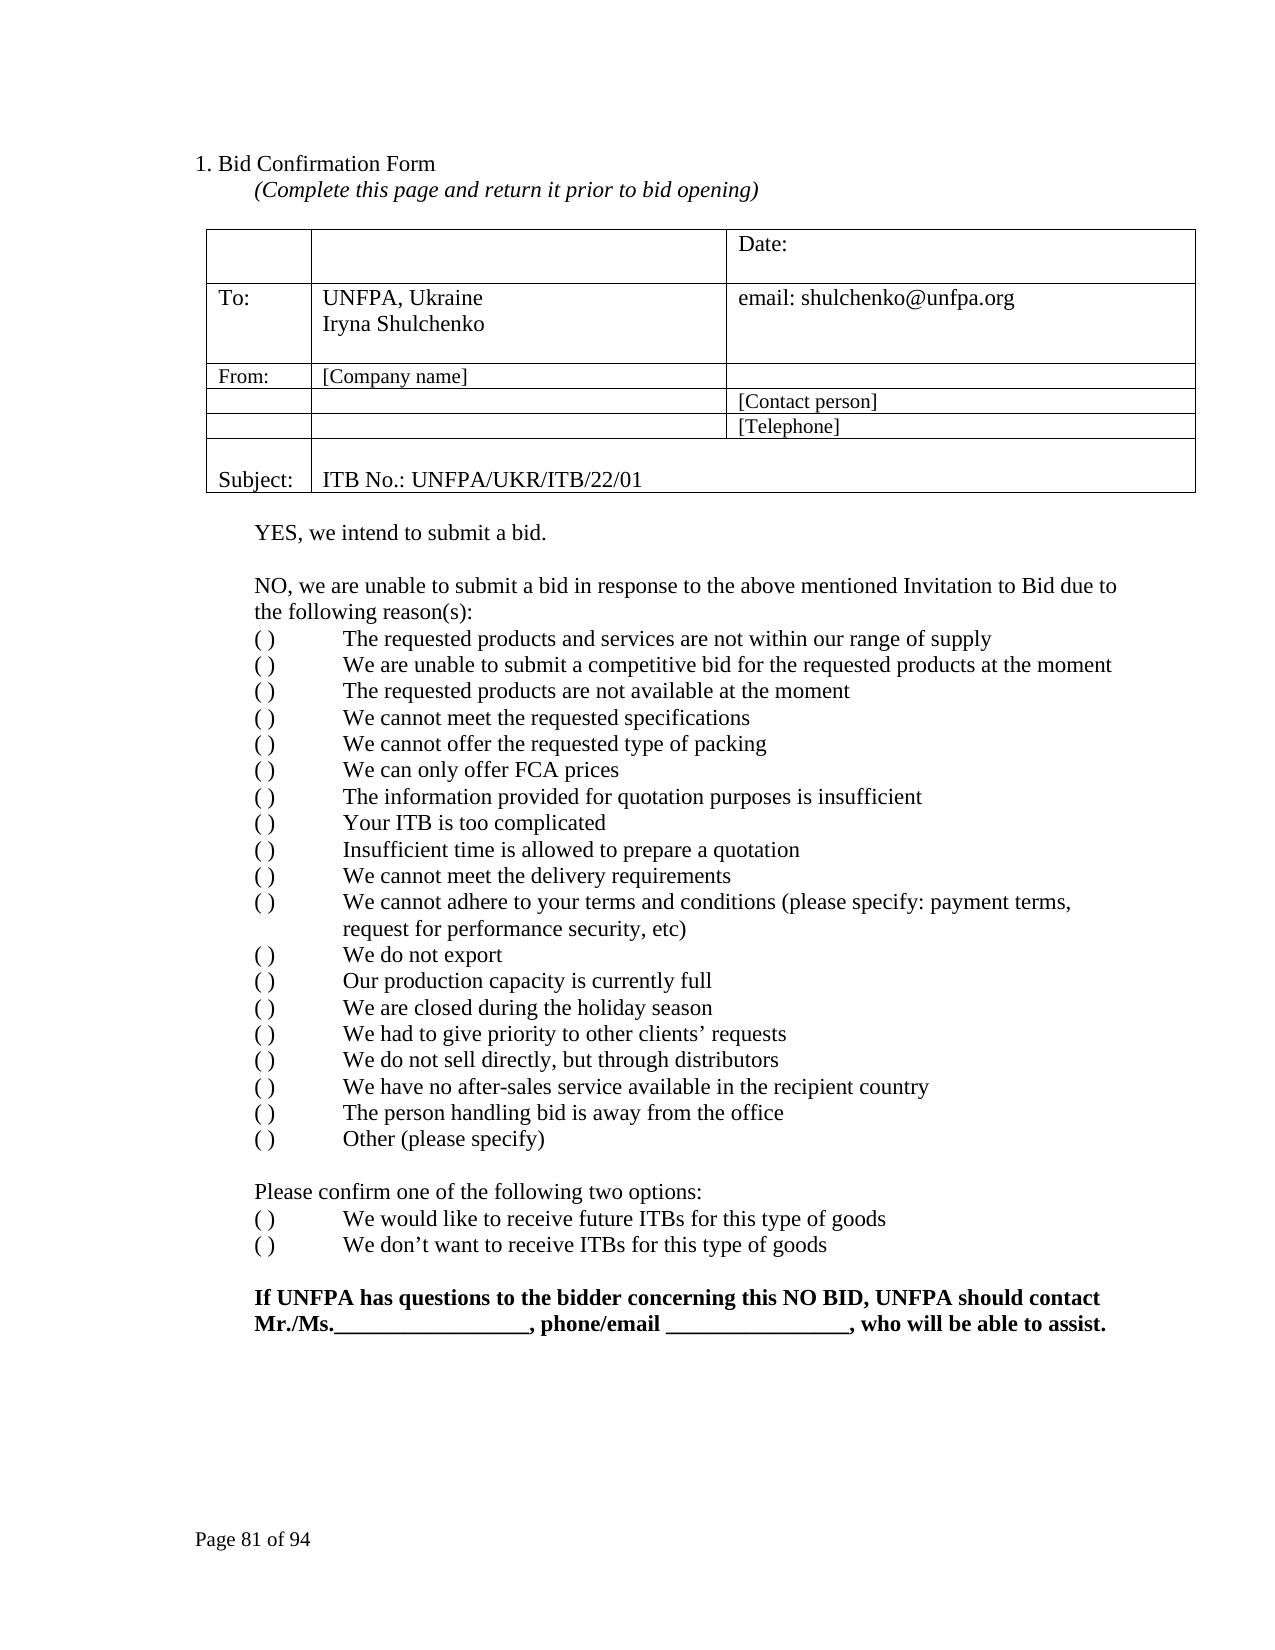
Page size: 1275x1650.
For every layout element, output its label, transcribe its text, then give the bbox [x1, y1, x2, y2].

text 1. Bid Confirmation Form [195, 150, 1125, 176]
text ( ) We cannot adhere to your terms and conditions (please specify: payment terms, request for performance security, etc) [254, 888, 1125, 941]
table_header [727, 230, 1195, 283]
text ( ) We have no after-sales service available in the recipient country [254, 1073, 1125, 1099]
text ( ) We do not sell directly, but through distributors [254, 1046, 1125, 1073]
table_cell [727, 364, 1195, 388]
text ( ) We are closed during the holiday season [254, 994, 1125, 1020]
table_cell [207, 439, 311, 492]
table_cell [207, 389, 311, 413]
text ( ) We would like to receive future ITBs for this type of goods [254, 1204, 1125, 1231]
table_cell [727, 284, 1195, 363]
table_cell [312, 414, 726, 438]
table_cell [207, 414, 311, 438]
text ( ) The requested products are not available at the moment [254, 677, 1125, 704]
text ( ) Our production capacity is currently full [254, 967, 1125, 994]
text ( ) Your ITB is too complicated [254, 809, 1125, 836]
text ( ) Other (please specify) [254, 1126, 1125, 1152]
text ( ) We can only offer FCA prices [254, 757, 1125, 783]
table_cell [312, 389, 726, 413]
text ( ) The information provided for quotation purposes is insufficient [254, 783, 1125, 809]
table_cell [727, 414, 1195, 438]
text YES, we intend to submit a bid. [254, 519, 1125, 546]
text ( ) Insufficient time is allowed to prepare a quotation [254, 836, 1125, 862]
text (Complete this page and return it prior to bid opening) [254, 176, 1125, 203]
text ( ) We don’t want to receive ITBs for this type of goods [254, 1231, 1125, 1257]
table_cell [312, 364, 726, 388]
text ( ) The requested products and services are not within our range of supply [254, 625, 1125, 651]
text NO, we are unable to submit a bid in response to the above mentioned Invitation to Bid due to the following reason(s): [254, 572, 1125, 625]
text ( ) We cannot meet the requested specifications [254, 704, 1125, 730]
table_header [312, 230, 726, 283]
text Please confirm one of the following two options: [254, 1178, 1125, 1204]
text ( ) We had to give priority to other clients’ requests [254, 1020, 1125, 1046]
text ( ) The person handling bid is away from the office [254, 1099, 1125, 1126]
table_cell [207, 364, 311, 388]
text ( ) We cannot offer the requested type of packing [254, 730, 1125, 757]
text ( ) We cannot meet the delivery requirements [254, 862, 1125, 888]
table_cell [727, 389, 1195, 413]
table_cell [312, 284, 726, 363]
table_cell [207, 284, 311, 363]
text ( ) We are unable to submit a competitive bid for the requested products at the moment [254, 651, 1125, 677]
text ( ) We do not export [254, 941, 1125, 967]
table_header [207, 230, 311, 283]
text If UNFPA has questions to the bidder concerning this NO BID, UNFPA should contact Mr./Ms._________________, phone/email ________________, who will be able to assist. [254, 1284, 1125, 1336]
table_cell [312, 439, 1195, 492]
